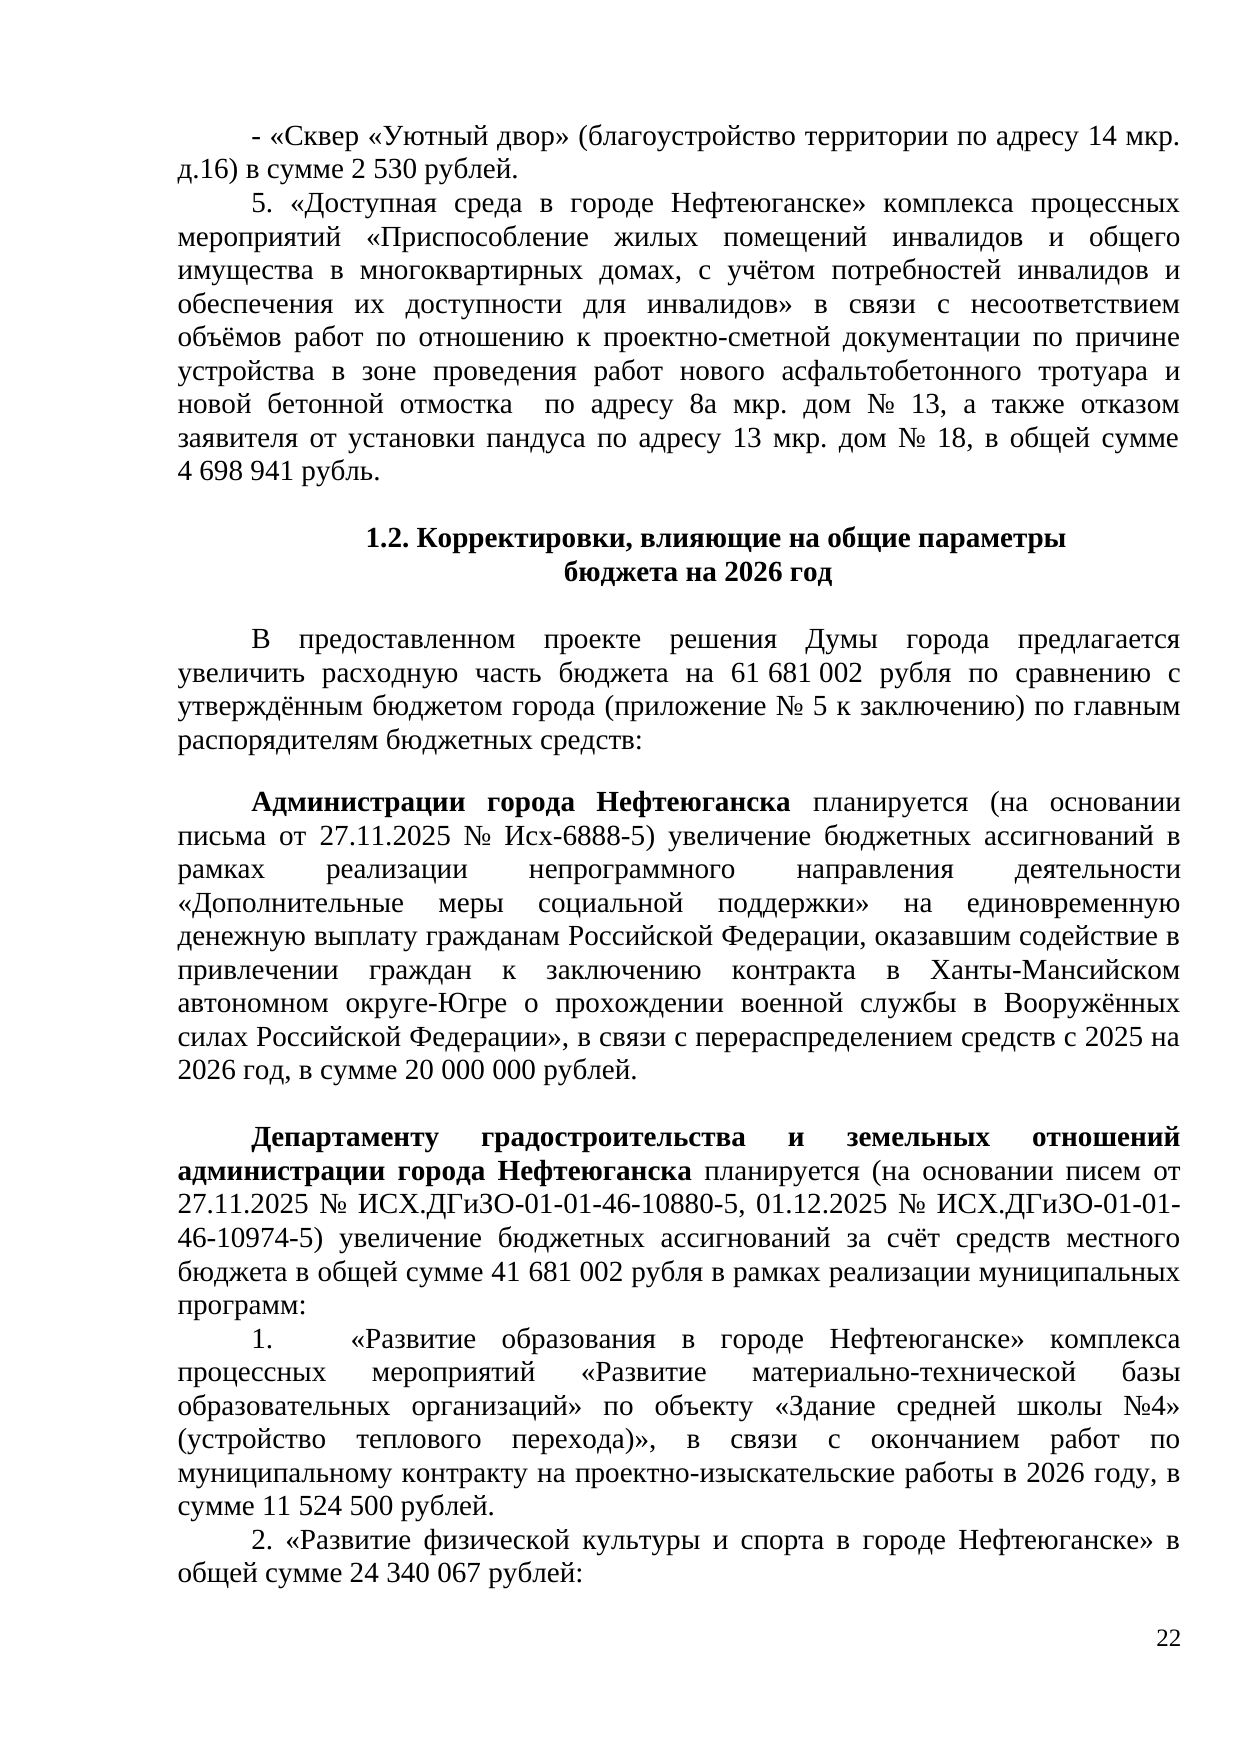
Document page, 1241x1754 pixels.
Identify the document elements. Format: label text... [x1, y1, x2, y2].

text В предоставленном проекте решения Думы города предлагается увеличить расходную часть бюджета на 61 681 002 рубля по сравнению с утверждённым бюджетом города (приложение № 5 к заключению) по главным распорядителям бюджетных средств: [177, 621, 1181, 755]
text Департаменту градостроительства и земельных отношений администрации города Нефтеюганска планируется (на основании писем от 27.11.2025 № ИСХ.ДГиЗО-01-01-46-10880-5, 01.12.2025 № ИСХ.ДГиЗО-01-01-46-10974-5) увеличение бюджетных ассигнований за счёт средств местного бюджета в общей сумме 41 681 002 рубля в рамках реализации муниципальных программ: [177, 1119, 1181, 1321]
text 2. «Развитие физической культуры и спорта в городе Нефтеюганске» в общей сумме 24 340 067 рублей: [177, 1522, 1181, 1589]
text 1.2. Корректировки, влияющие на общие параметры [177, 521, 1181, 554]
text Администрации города Нефтеюганска планируется (на основании письма от 27.11.2025 № Исх-6888-5) увеличение бюджетных ассигнований в рамках реализации непрограммного направления деятельности «Дополнительные меры социальной поддержки» на единовременную денежную выплату гражданам Российской Федерации, оказавшим содействие в привлечении граждан к заключению контракта в Ханты-Мансийском автономном округе-Югре о прохождении военной службы в Вооружённых силах Российской Федерации», в связи с перераспределением средств с 2025 на 2026 год, в сумме 20 000 000 рублей. [177, 784, 1181, 1086]
list бюджета на 2026 год [177, 554, 1181, 588]
text 5. «Доступная среда в городе Нефтеюганске» комплекса процессных мероприятий «Приспособление жилых помещений инвалидов и общего имущества в многоквартирных домах, с учётом потребностей инвалидов и обеспечения их доступности для инвалидов» в связи с несоответствием объёмов работ по отношению к проектно-сметной документации по причине устройства в зоне проведения работ нового асфальтобетонного тротуара и новой бетонной отмостка по адресу 8а мкр. дом № 13, а также отказом заявителя от установки пандуса по адресу 13 мкр. дом № 18, в общей сумме 4 698 941 рубль. [177, 185, 1181, 487]
text 1. «Развитие образования в городе Нефтеюганске» комплекса процессных мероприятий «Развитие материально-технической базы образовательных организаций» по объекту «Здание средней школы №4» (устройство теплового перехода)», в связи с окончанием работ по муниципальному контракту на проектно-изыскательские работы в 2026 году, в сумме 11 524 500 рублей. [177, 1321, 1181, 1522]
text - «Сквер «Уютный двор» (благоустройство территории по адресу 14 мкр. д.16) в сумме 2 530 рублей. [177, 118, 1181, 185]
